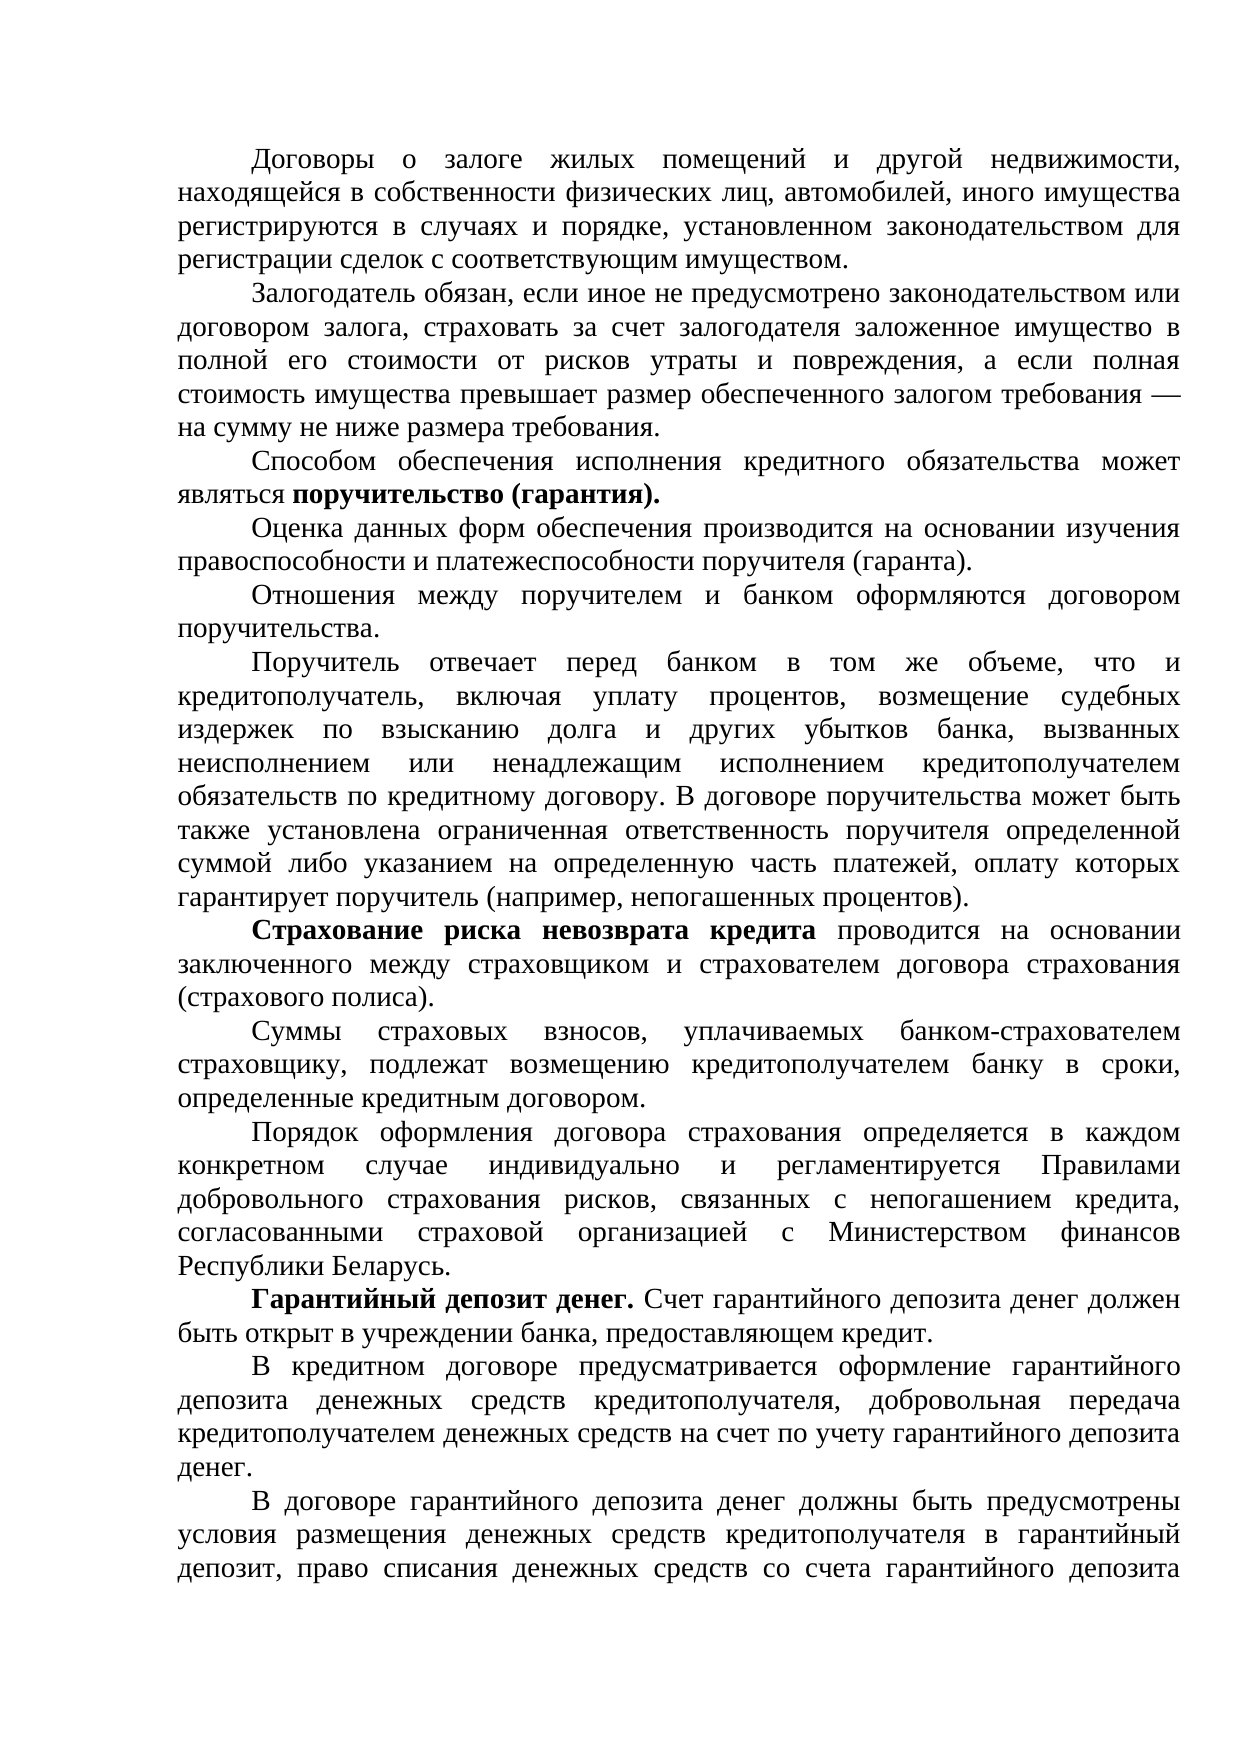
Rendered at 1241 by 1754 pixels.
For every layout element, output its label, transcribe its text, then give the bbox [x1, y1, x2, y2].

text Способом обеспечения исполнения кредитного обязательства может являться поручительство (гарантия). [177, 443, 1181, 510]
text Оценка данных форм обеспечения производится на основании изучения правоспособности и платежеспособности поручителя (гаранта). [177, 510, 1181, 577]
text В кредитном договоре предусматривается оформление гарантийного депозита денежных средств кредитополучателя, добровольная передача кредитополучателем денежных средств на счет по учету гарантийного депозита денег. [177, 1348, 1181, 1483]
text Порядок оформления договора страхования определяется в каждом конкретном случае индивидуально и регламентируется Правилами добровольного страхования рисков, связанных с непогашением кредита, согласованными страховой организацией с Министерством финансов Республики Беларусь. [177, 1114, 1181, 1281]
text Суммы страховых взносов, уплачиваемых банком-страхователем страховщику, подлежат возмещению кредитополучателем банку в сроки, определенные кредитным договором. [177, 1013, 1181, 1114]
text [177, 1483, 1181, 1583]
text Страхование риска невозврата кредита проводится на основании заключенного между страховщиком и страхователем договора страхования (страхового полиса). [177, 912, 1181, 1013]
text Гарантийный депозит денег. Счет гарантийного депозита денег должен быть открыт в учреждении банка, предоставляющем кредит. [177, 1281, 1181, 1348]
text Поручитель отвечает перед банком в том же объеме, что и кредитополучатель, включая уплату процентов, возмещение судебных издержек по взысканию долга и других убытков банка, вызванных неисполнением или ненадлежащим исполнением кредитополучателем обязательств по кредитному договору. В договоре поручительства может быть также установлена ограниченная ответственность поручителя определенной суммой либо указанием на определенную часть платежей, оплату которых гарантирует поручитель (например, непогашенных процентов). [177, 644, 1181, 912]
text Отношения между поручителем и банком оформляются договором поручительства. [177, 577, 1181, 644]
text Договоры о залоге жилых помещений и другой недвижимости, находящейся в собственности физических лиц, автомобилей, иного имущества регистрируются в случаях и порядке, установленном законодательством для регистрации сделок с соответствующим имуществом. [177, 141, 1181, 275]
text Залогодатель обязан, если иное не предусмотрено законодательством или договором залога, страховать за счет залогодателя заложенное имущество в полной его стоимости от рисков утраты и повреждения, а если полная стоимость имущества превышает размер обеспеченного залогом требования — на сумму не ниже размера требования. [177, 275, 1181, 443]
